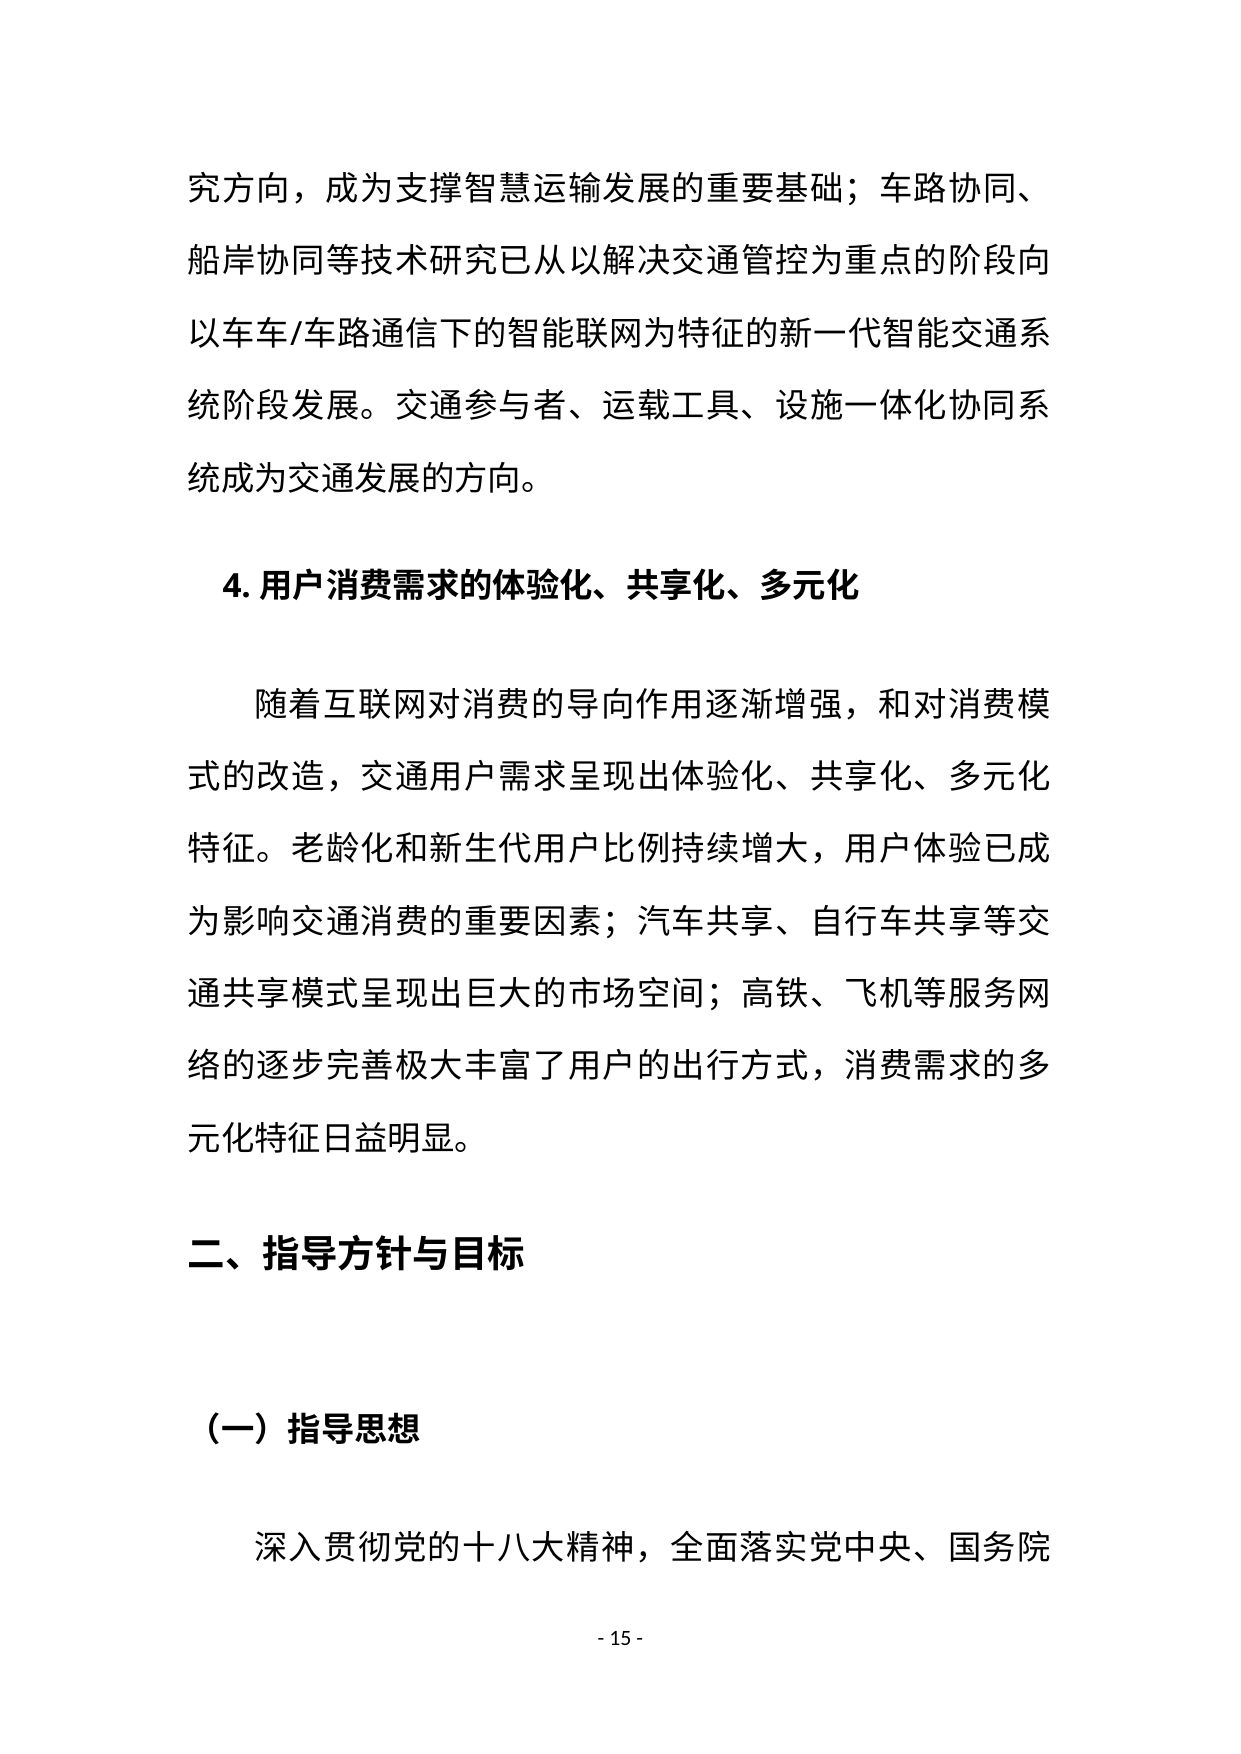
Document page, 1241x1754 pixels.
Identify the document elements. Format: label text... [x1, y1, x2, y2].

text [187, 162, 1053, 499]
subtitle 二、指导方针与目标 [187, 1219, 1053, 1284]
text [187, 1521, 1053, 1569]
subtitle （一）指导思想 [187, 1394, 1053, 1459]
text 随着互联网对消费的导向作用逐渐增强，和对消费模式的改造，交通用户需求呈现出体验化、共享化、多元化特征。老龄化和新生代用户比例持续增大，用户体验已成为影响交通消费的重要因素；汽车共享、自行车共享等交通共享模式呈现出巨大的市场空间；高铁、飞机等服务网络的逐步完善极大丰富了用户的出行方式，消费需求的多元化特征日益明显。 [187, 678, 1053, 1159]
subtitle 4. 用户消费需求的体验化、共享化、多元化 [187, 551, 1053, 616]
